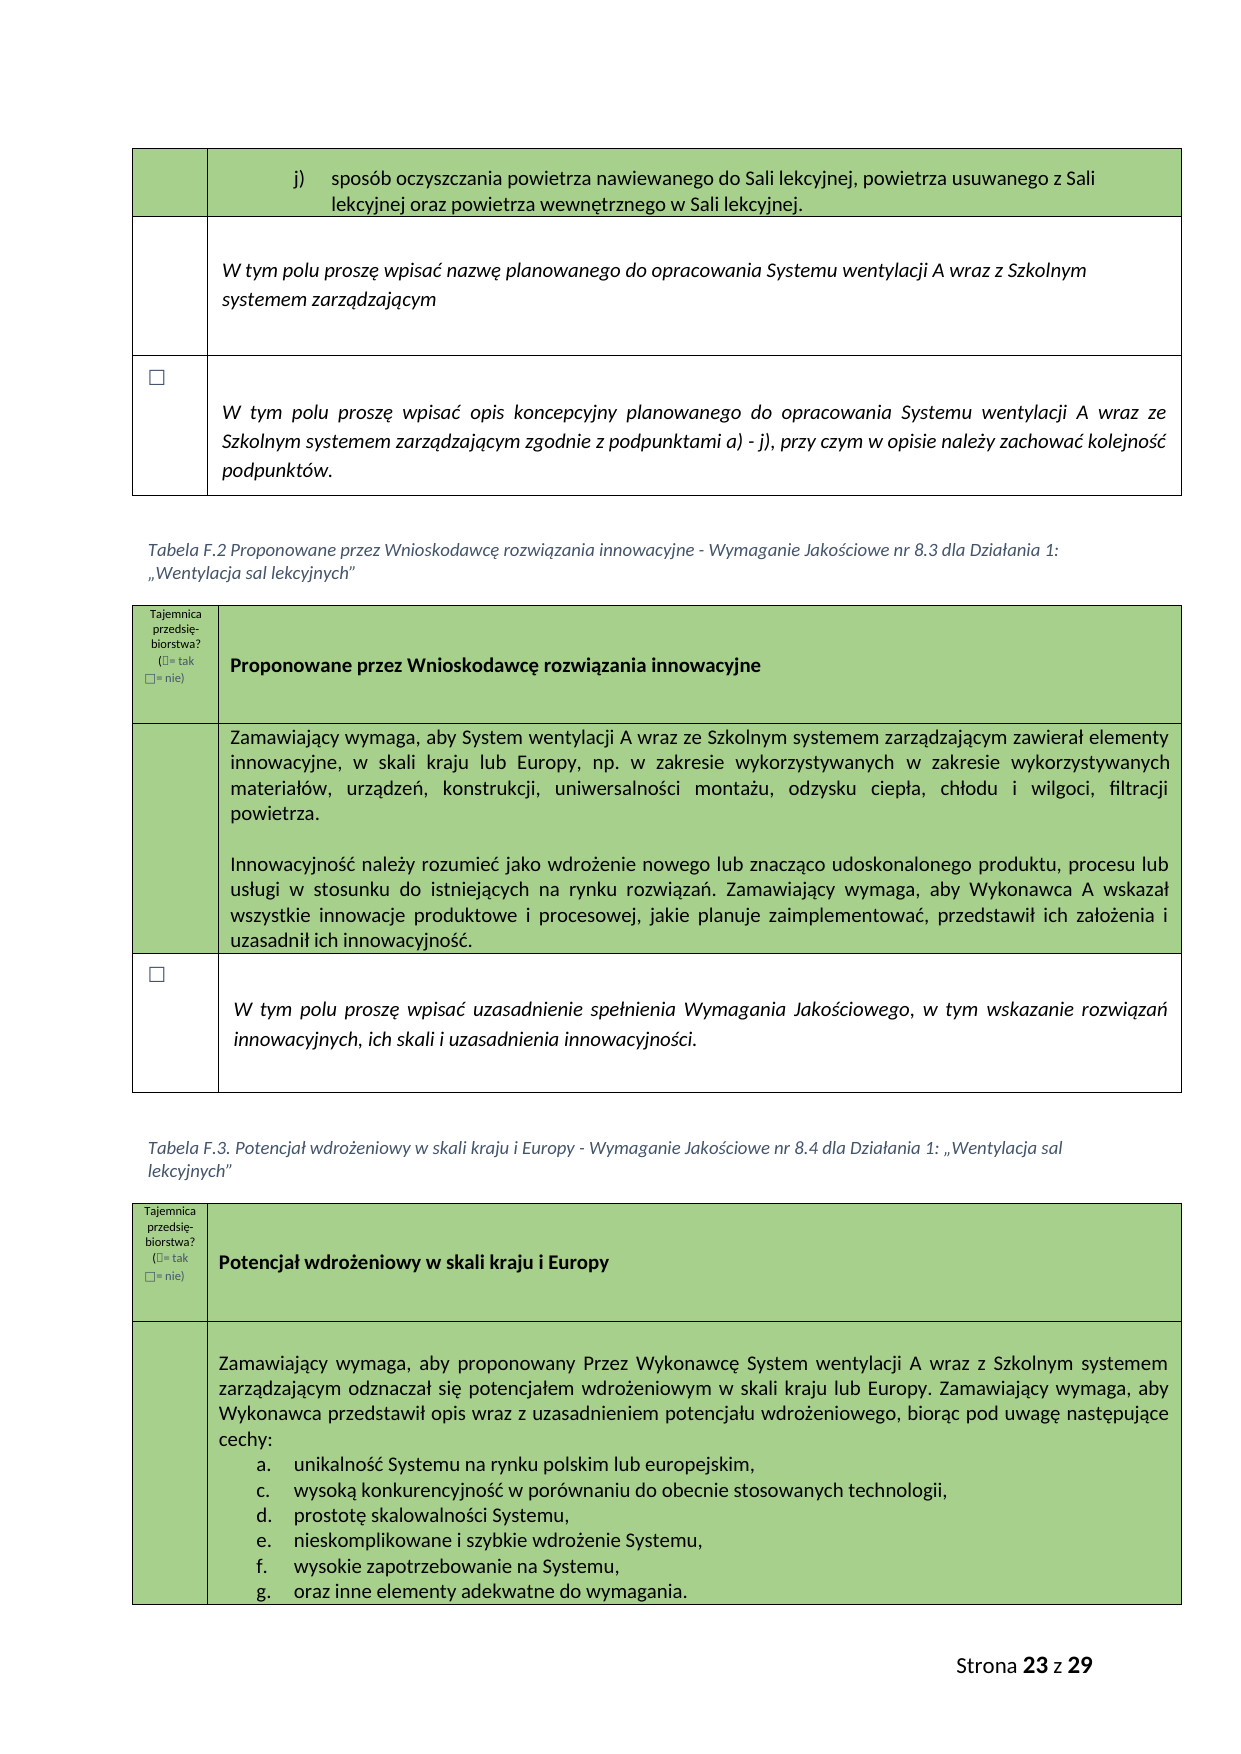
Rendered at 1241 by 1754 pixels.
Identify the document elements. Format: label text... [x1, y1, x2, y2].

table_cell W tym polu proszę wpisać uzasadnienie spełnienia Wymagania Jakościowego, w tym wskazanie rozwiązań innowacyjnych, ich skali i uzasadnienia innowacyjności. [219, 954, 1181, 1092]
table_header Proponowane przez Wnioskodawcę rozwiązania innowacyjne [219, 606, 1181, 723]
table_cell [208, 1322, 1181, 1604]
table_header Tajemnica przedsię-biorstwa? (= tak □= nie) [133, 606, 218, 723]
table_cell [133, 217, 207, 355]
table_cell [133, 724, 218, 953]
table_cell [133, 149, 207, 216]
table_header Potencjał wdrożeniowy w skali kraju i Europy [208, 1204, 1181, 1321]
table_cell W tym polu proszę wpisać opis koncepcyjny planowanego do opracowania Systemu wentylacji A wraz ze Szkolnym systemem zarządzającym zgodnie z podpunktami a) - j), przy czym w opisie należy zachować kolejność podpunktów. [208, 356, 1181, 494]
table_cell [208, 149, 1181, 216]
text Tabela F.3. Potencjał wdrożeniowy w skali kraju i Europy - Wymaganie Jakościowe nr 8.4 dla Działania 1: „Wentylacja sal lekcyjnych” [148, 1136, 1092, 1182]
table_cell W tym polu proszę wpisać nazwę planowanego do opracowania Systemu wentylacji A wraz z Szkolnym systemem zarządzającym [208, 217, 1181, 355]
table_cell Zamawiający wymaga, aby System wentylacji A wraz ze Szkolnym systemem zarządzającym zawierał elementy innowacyjne, w skali kraju lub Europy, np. w zakresie wykorzystywanych w zakresie wykorzystywanych materiałów, urządzeń, konstrukcji, uniwersalności montażu, odzysku ciepła, chłodu i wilgoci, filtracji powietrza. Innowacyjność należy rozumieć jako wdrożenie nowego lub znacząco udoskonalonego produktu, procesu lub usługi w stosunku do istniejących na rynku rozwiązań. Zamawiający wymaga, aby Wykonawca A wskazał wszystkie innowacje produktowe i procesowej, jakie planuje zaimplementować, przedstawił ich założenia i uzasadnił ich innowacyjność. [219, 724, 1181, 953]
table_cell [133, 1322, 207, 1604]
text Tabela F.2 Proponowane przez Wnioskodawcę rozwiązania innowacyjne - Wymaganie Jakościowe nr 8.3 dla Działania 1: „Wentylacja sal lekcyjnych” [148, 538, 1092, 584]
table_header Tajemnica przedsię-biorstwa? (= tak □= nie) [133, 1204, 207, 1321]
